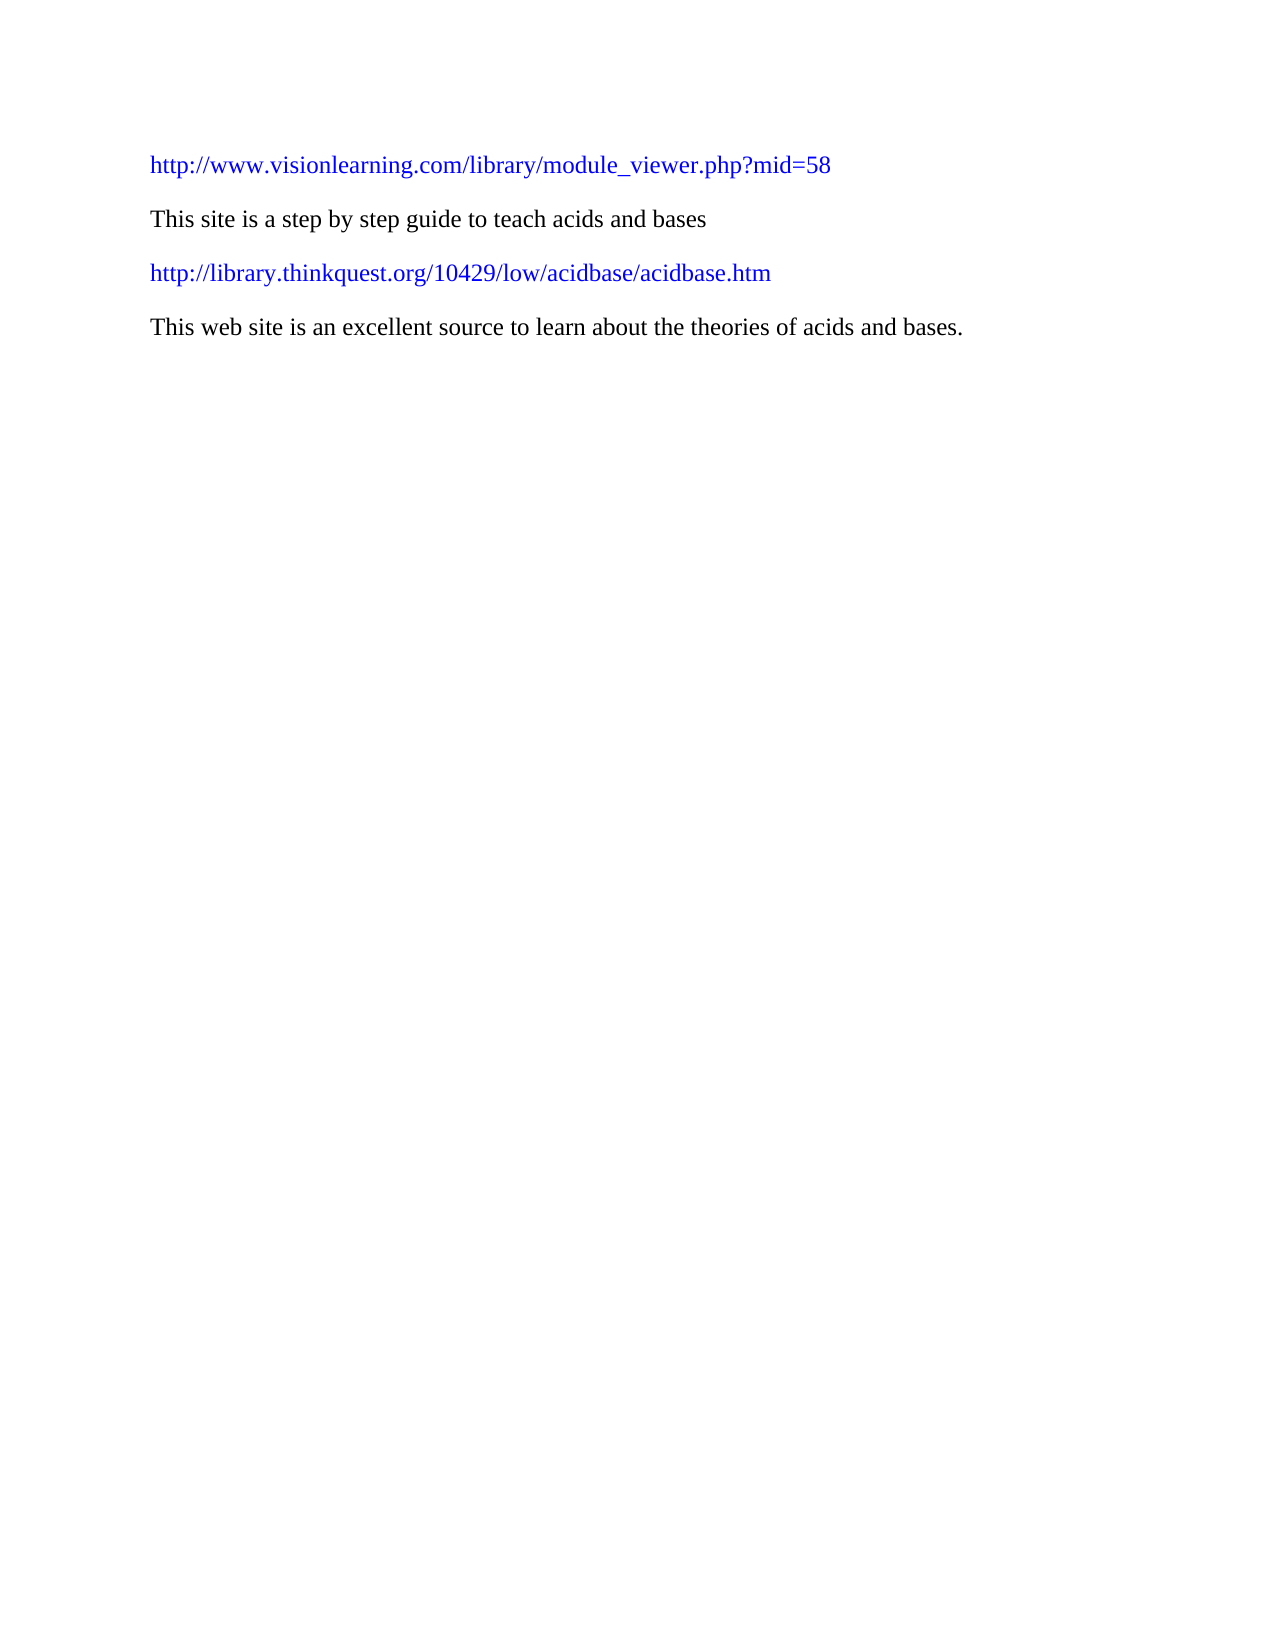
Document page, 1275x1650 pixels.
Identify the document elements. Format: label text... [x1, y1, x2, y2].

text http://www.visionlearning.com/library/module_viewer.php?mid=58 [150, 150, 1125, 179]
text This site is a step by step guide to teach acids and bases [150, 204, 1125, 233]
text This web site is an excellent source to learn about the theories of acids and bases. [150, 312, 1125, 340]
text http://library.thinkquest.org/10429/low/acidbase/acidbase.htm [150, 258, 1125, 286]
